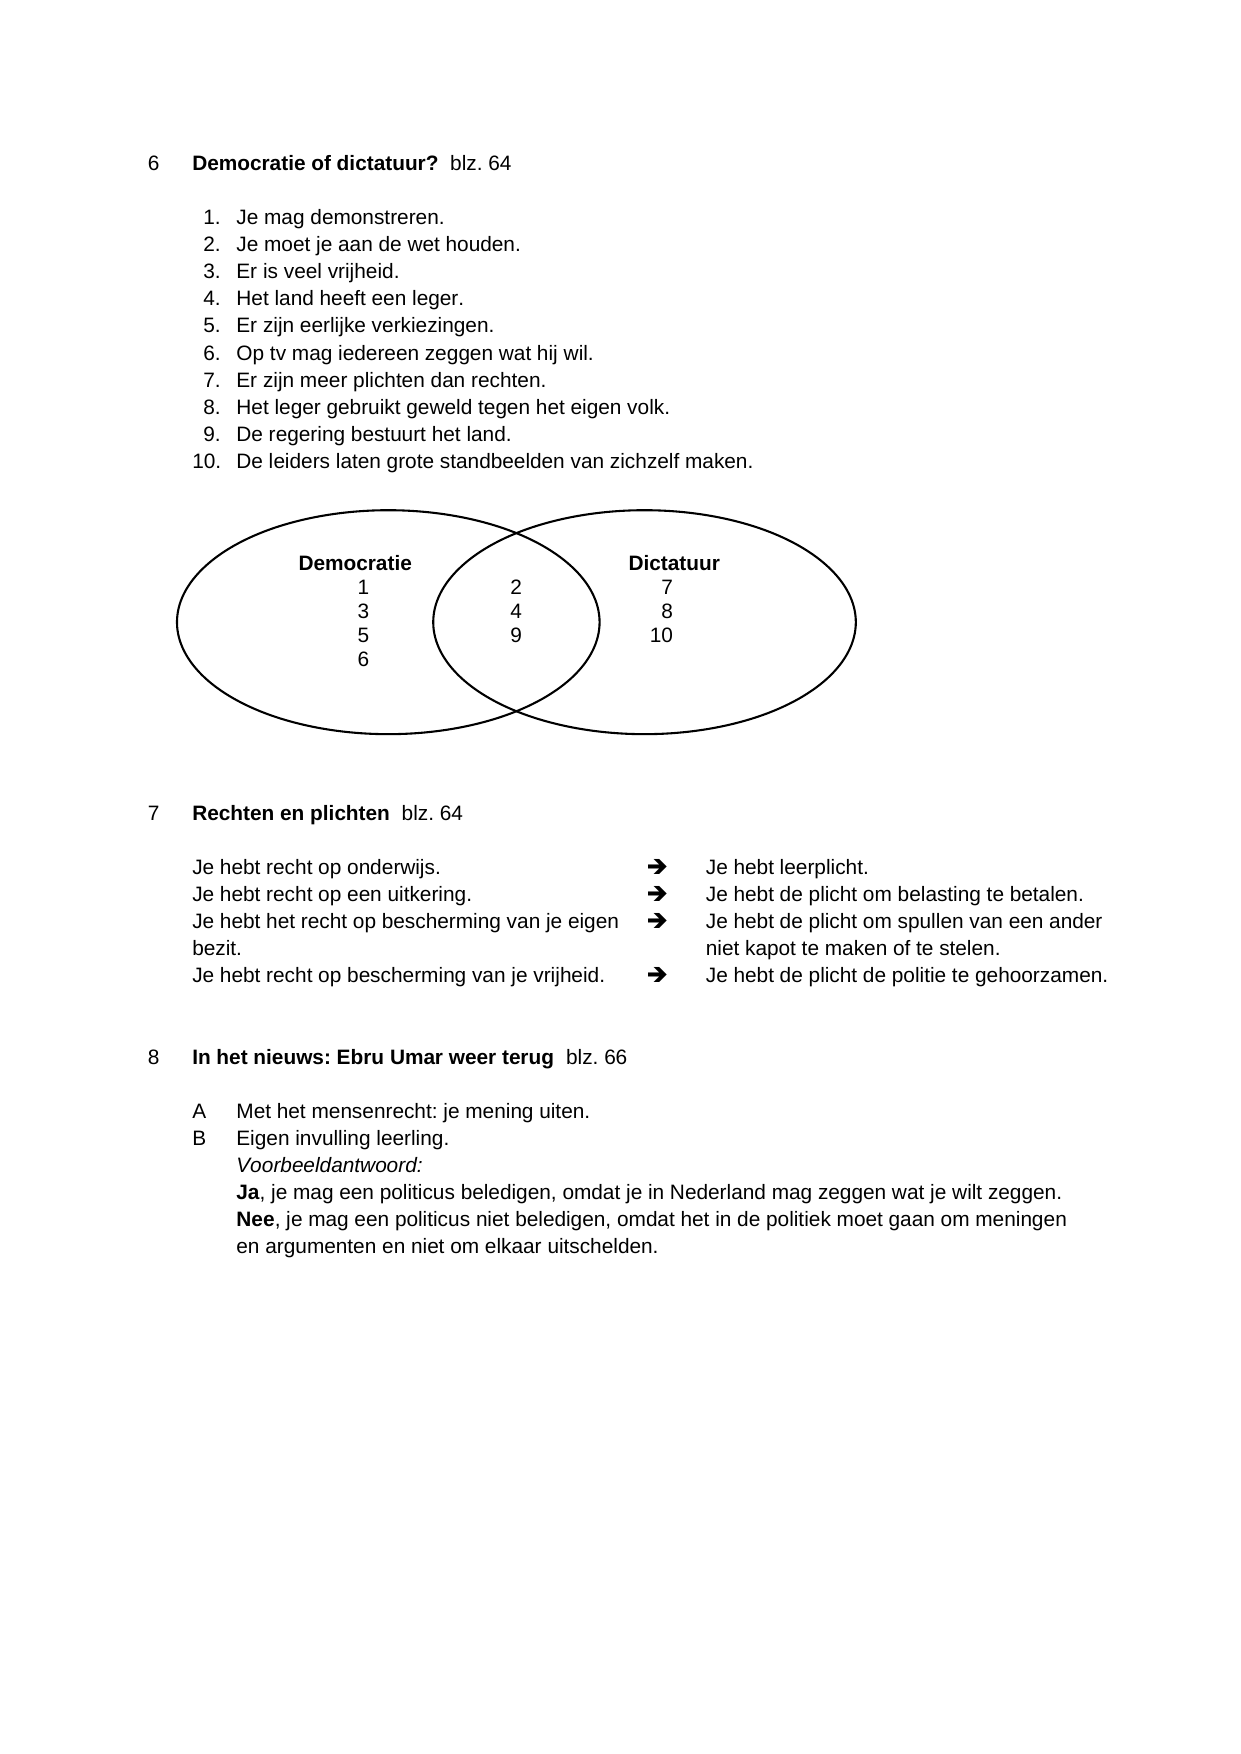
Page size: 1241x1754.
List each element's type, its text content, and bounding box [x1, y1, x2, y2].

table_cell Je hebt de plicht om spullen van een ander niet kapot te maken of te stelen. [694, 906, 1152, 960]
text 2. Je moet je aan de wet houden. [203, 229, 1093, 256]
text Ja, je mag een politicus beledigen, omdat je in Nederland mag zeggen wat je wilt zeggen. [236, 1177, 1093, 1204]
text 6 Democratie of dictatuur? blz. 64 [148, 148, 1093, 175]
table_cell [635, 906, 694, 960]
text 10. De leiders laten grote standbeelden van zichzelf maken. [192, 446, 1093, 473]
table_header Je hebt leerplicht. [694, 852, 1152, 879]
text 1. Je mag demonstreren. [203, 202, 1093, 229]
text 4. Het land heeft een leger. [203, 283, 1093, 310]
text Voorbeeldantwoord: [236, 1150, 1093, 1177]
text A Met het mensenrecht: je mening uiten. [192, 1096, 1093, 1123]
text 9. De regering bestuurt het land. [203, 418, 1093, 446]
table_header [635, 852, 694, 879]
table_header Je hebt recht op onderwijs. [181, 852, 635, 879]
text 7 Rechten en plichten blz. 64 [148, 798, 1093, 825]
table_cell Je hebt recht op een uitkering. [181, 879, 635, 906]
text 6. Op tv mag iedereen zeggen wat hij wil. [203, 337, 1093, 364]
text 3. Er is veel vrijheid. [203, 256, 1093, 283]
table_cell Je hebt het recht op bescherming van je eigen bezit. [181, 906, 635, 960]
table_cell [635, 960, 694, 987]
text 7. Er zijn meer plichten dan rechten. [203, 364, 1093, 391]
text 5. Er zijn eerlijke verkiezingen. [203, 310, 1093, 337]
text 8 In het nieuws: Ebru Umar weer terug blz. 66 [148, 1041, 1093, 1068]
table_cell Je hebt recht op bescherming van je vrijheid. [181, 960, 635, 987]
table_cell Je hebt de plicht de politie te gehoorzamen. [694, 960, 1152, 987]
table_cell Je hebt de plicht om belasting te betalen. [694, 879, 1152, 906]
table_cell [635, 879, 694, 906]
text B Eigen invulling leerling. [192, 1123, 1093, 1150]
text 8. Het leger gebruikt geweld tegen het eigen volk. [203, 391, 1093, 418]
text Nee, je mag een politicus niet beledigen, omdat het in de politiek moet gaan om meningen en argumenten en niet om elkaar uitschelden. [236, 1204, 1093, 1258]
